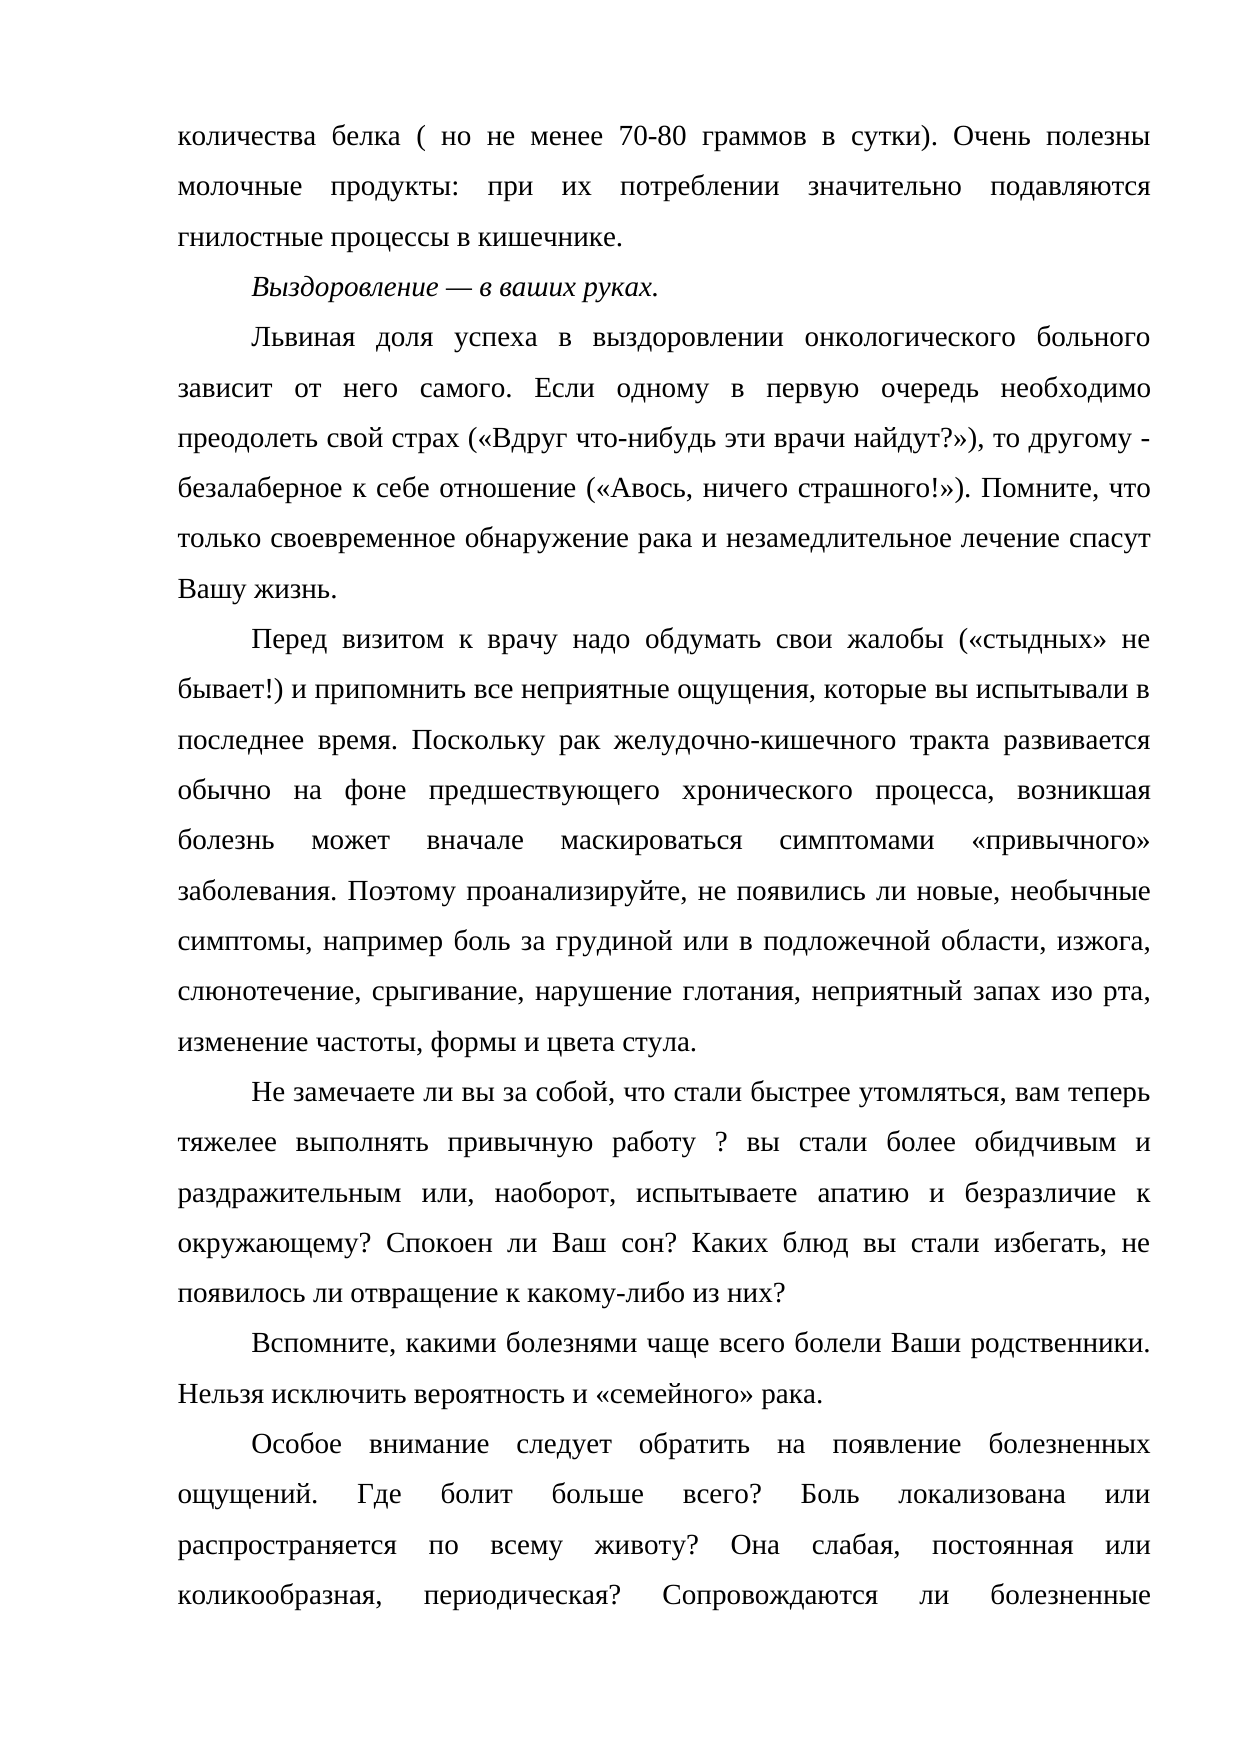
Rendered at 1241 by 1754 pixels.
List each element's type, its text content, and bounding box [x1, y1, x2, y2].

text Выздоровление — в ваших руках. [177, 269, 1152, 303]
text Вспомните, какими болезнями чаще всего болели Ваши родственники. Нельзя исключить вероятность и «семейного» рака. [177, 1326, 1152, 1409]
text Не замечаете ли вы за собой, что стали быстрее утомляться, вам теперь тяжелее выполнять привычную работу ? вы стали более обидчивым и раздражительным или, наоборот, испытываете апатию и безразличие к окружающему? Спокоен ли Ваш сон? Каких блюд вы стали избегать, не появилось ли отвращение к какому-либо из них? [177, 1074, 1152, 1309]
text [177, 118, 1152, 252]
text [177, 1426, 1152, 1611]
text Перед визитом к врачу надо обдумать свои жалобы («стыдных» не бывает!) и припомнить все неприятные ощущения, которые вы испытывали в последнее время. Поскольку рак желудочно-кишечного тракта развивается обычно на фоне предшествующего хронического процесса, возникшая болезнь может вначале маскироваться симптомами «привычного» заболевания. Поэтому проанализируйте, не появились ли новые, необычные симптомы, например боль за грудиной или в подложечной области, изжога, слюнотечение, срыгивание, нарушение глотания, неприятный запах изо рта, изменение частоты, формы и цвета стула. [177, 621, 1152, 1057]
text Львиная доля успеха в выздоровлении онкологического больного зависит от него самого. Если одному в первую очередь необходимо преодолеть свой страх («Вдруг что-нибудь эти врачи найдут?»), то другому - безалаберное к себе отношение («Авось, ничего страшного!»). Помните, что только своевременное обнаружение рака и незамедлительное лечение спасут Вашу жизнь. [177, 319, 1152, 604]
